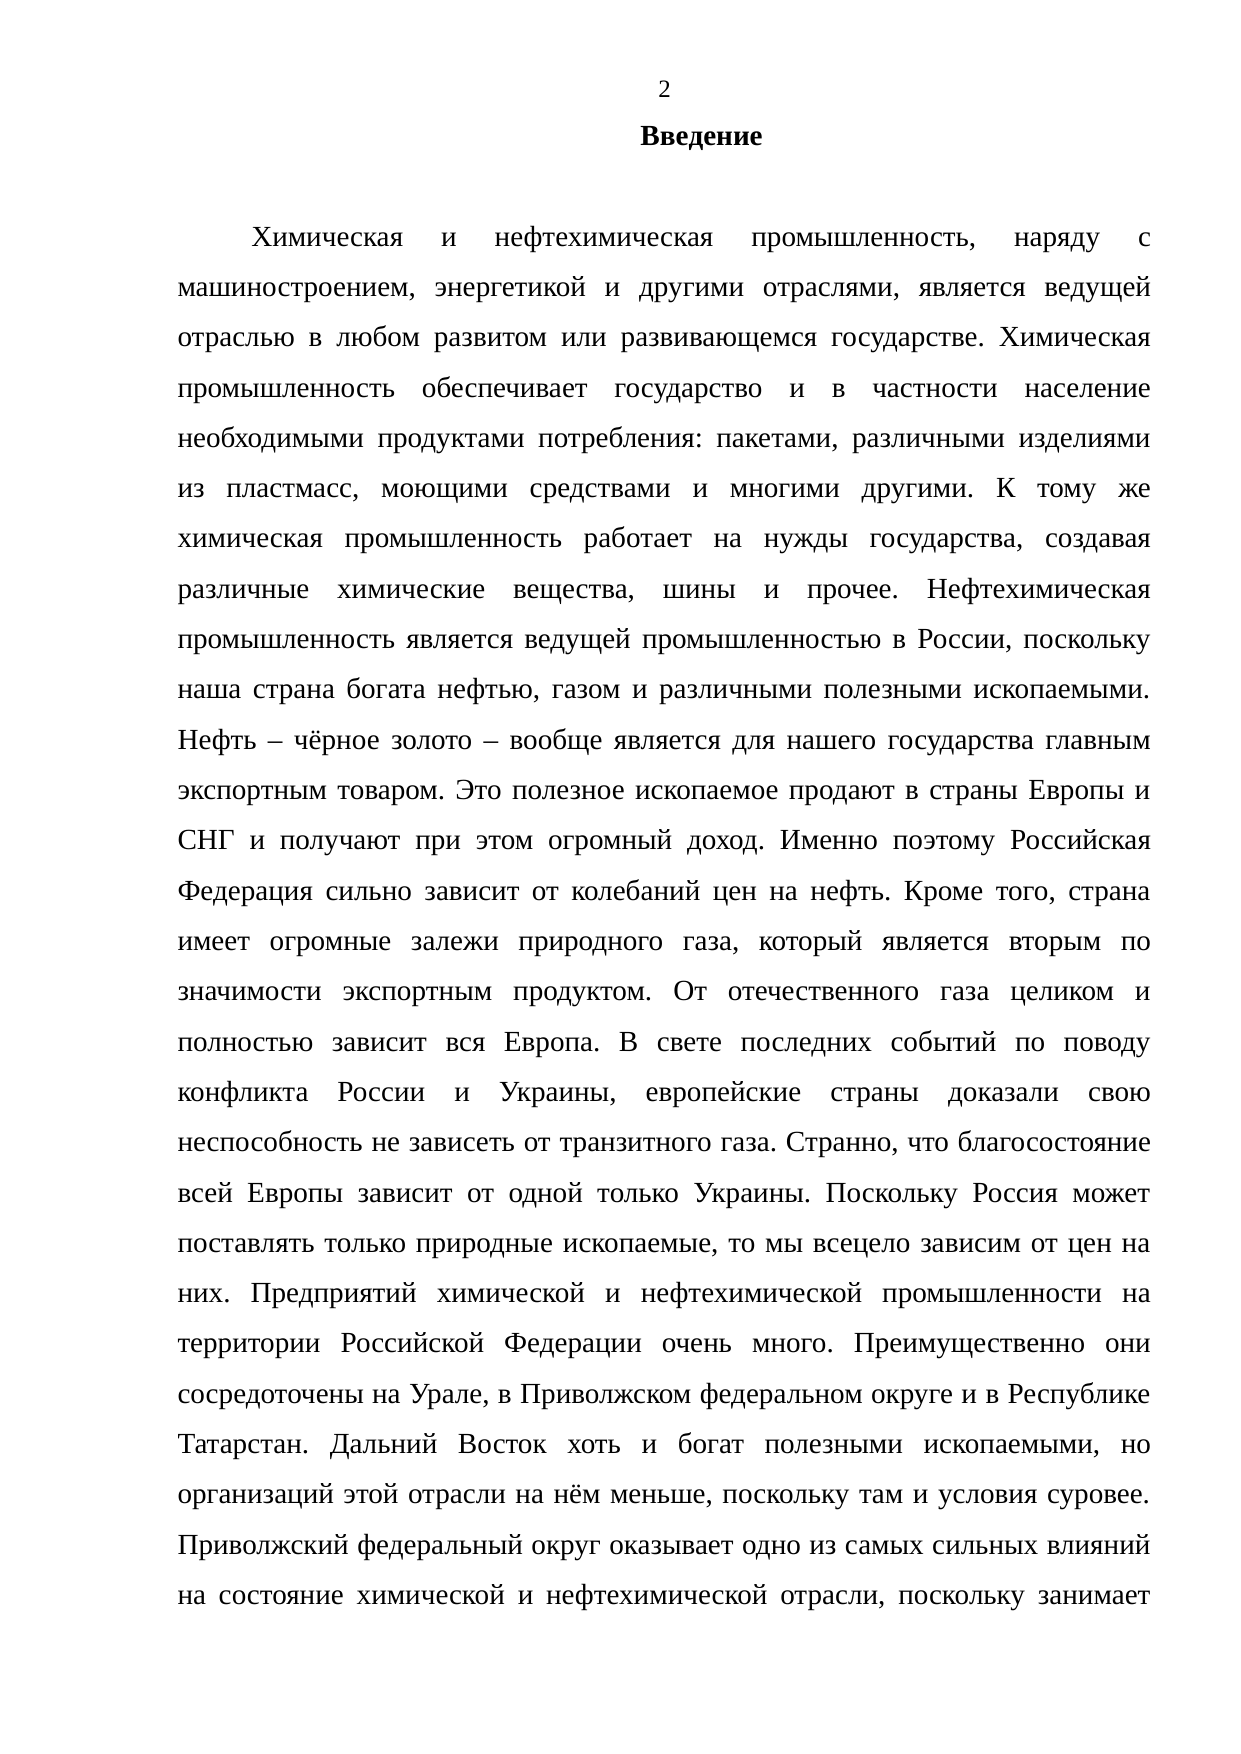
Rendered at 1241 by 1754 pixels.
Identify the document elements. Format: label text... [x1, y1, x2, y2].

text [177, 219, 1152, 1611]
text Введение [177, 118, 1152, 152]
